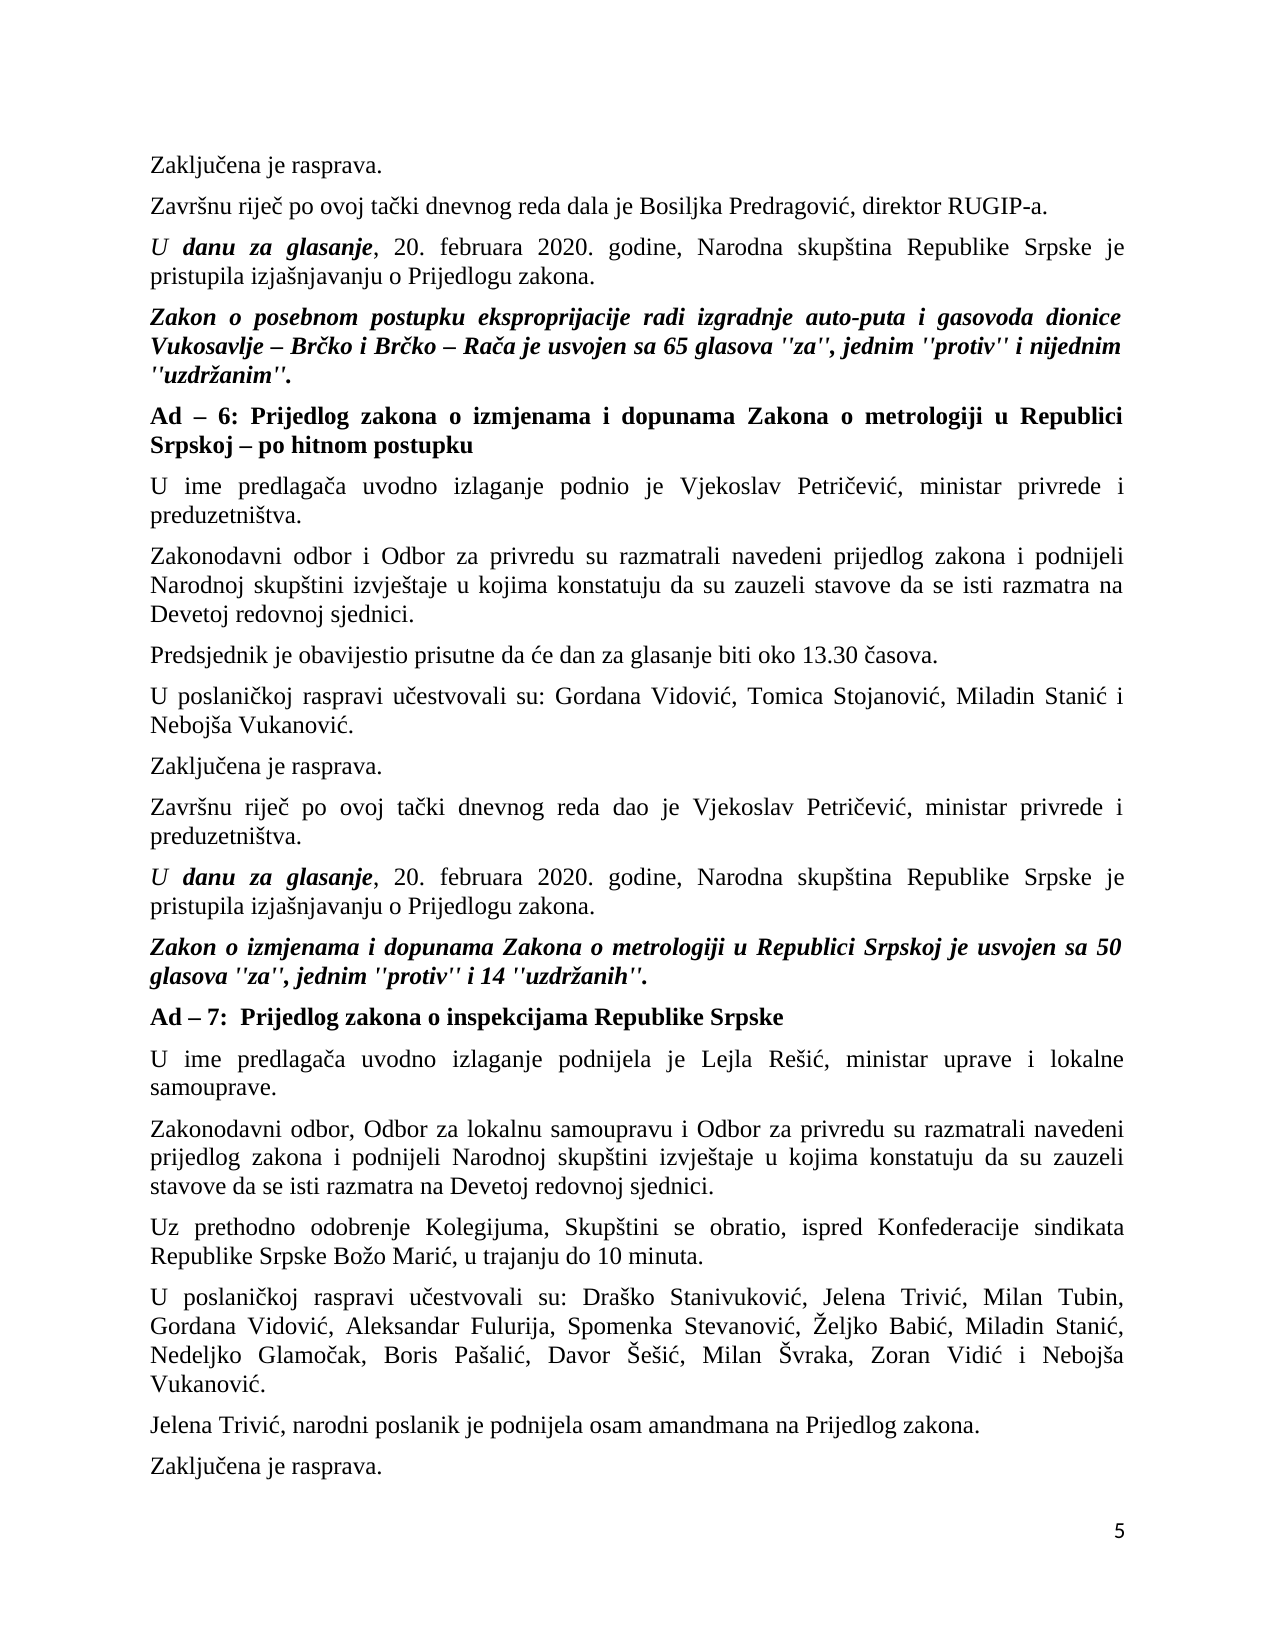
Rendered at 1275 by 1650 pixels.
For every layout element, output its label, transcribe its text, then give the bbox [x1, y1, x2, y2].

text U poslaničkoj raspravi učestvovali su: Draško Stanivuković, Jelena Trivić, Milan Tubin, Gordana Vidović, Aleksandar Fulurija, Spomenka Stevanović, Željko Babić, Miladin Stanić, Nedeljko Glamočak, Boris Pašalić, Davor Šešić, Milan Švraka, Zoran Vidić i Nebojša Vukanović. [150, 1282, 1125, 1397]
text Zakon o izmjenama i dopunama Zakona o metrologiji u Republici Srpskoj je usvojen sa 50 glasova ''za'', jednim ''protiv'' i 14 ''uzdržanih''. [150, 932, 1125, 990]
text Uz prethodno odobrenje Kolegijuma, Skupštini se obratio, ispred Konfederacije sindikata Republike Srpske Božo Marić, u trajanju do 10 minuta. [150, 1212, 1125, 1270]
text Zaključena je rasprava. [150, 751, 1125, 780]
text Zaključena je rasprava. [150, 150, 1125, 179]
text Ad – 7: Prijedlog zakona o inspekcijama Republike Srpske [150, 1002, 1125, 1031]
text Predsjednik je obavijestio prisutne da će dan za glasanje biti oko 13.30 časova. [150, 640, 1125, 669]
text U ime predlagača uvodno izlaganje podnio je Vjekoslav Petričević, ministar privrede i preduzetništva. [150, 471, 1125, 529]
text Zakon o posebnom postupku eksproprijacije radi izgradnje auto-puta i gasovoda dionice Vukosavlje – Brčko i Brčko – Rača je usvojen sa 65 glasova ''za'', jednim ''protiv'' i nijednim ''uzdržanim''. [150, 302, 1125, 389]
text Ad – 6: Prijedlog zakona o izmjenama i dopunama Zakona o metrologiji u Republici Srpskoj – po hitnom postupku [150, 401, 1125, 459]
text U danu za glasanje, 20. februara 2020. godine, Narodna skupština Republike Srpske je pristupila izjašnjavanju o Prijedlogu zakona. [150, 862, 1125, 920]
text Završnu riječ po ovoj tački dnevnog reda dala je Bosiljka Predragović, direktor RUGIP-a. [150, 191, 1125, 220]
text Zakonodavni odbor, Odbor za lokalnu samoupravu i Odbor za privredu su razmatrali navedeni prijedlog zakona i podnijeli Narodnoj skupštini izvještaje u kojima konstatuju da su zauzeli stavove da se isti razmatra na Devetoj redovnoj sjednici. [150, 1114, 1125, 1200]
text Zakonodavni odbor i Odbor za privredu su razmatrali navedeni prijedlog zakona i podnijeli Narodnoj skupštini izvještaje u kojima konstatuju da su zauzeli stavove da se isti razmatra na Devetoj redovnoj sjednici. [150, 541, 1125, 627]
text Završnu riječ po ovoj tački dnevnog reda dao je Vjekoslav Petričević, ministar privrede i preduzetništva. [150, 792, 1125, 850]
text U poslaničkoj raspravi učestvovali su: Gordana Vidović, Tomica Stojanović, Miladin Stanić i Nebojša Vukanović. [150, 681, 1125, 739]
text U ime predlagača uvodno izlaganje podnijela je Lejla Rešić, ministar uprave i lokalne samouprave. [150, 1044, 1125, 1101]
text Zaključena je rasprava. [150, 1451, 1125, 1480]
text U danu za glasanje, 20. februara 2020. godine, Narodna skupština Republike Srpske je pristupila izjašnjavanju o Prijedlogu zakona. [150, 232, 1125, 290]
text Jelena Trivić, narodni poslanik je podnijela osam amandmana na Prijedlog zakona. [150, 1410, 1125, 1439]
